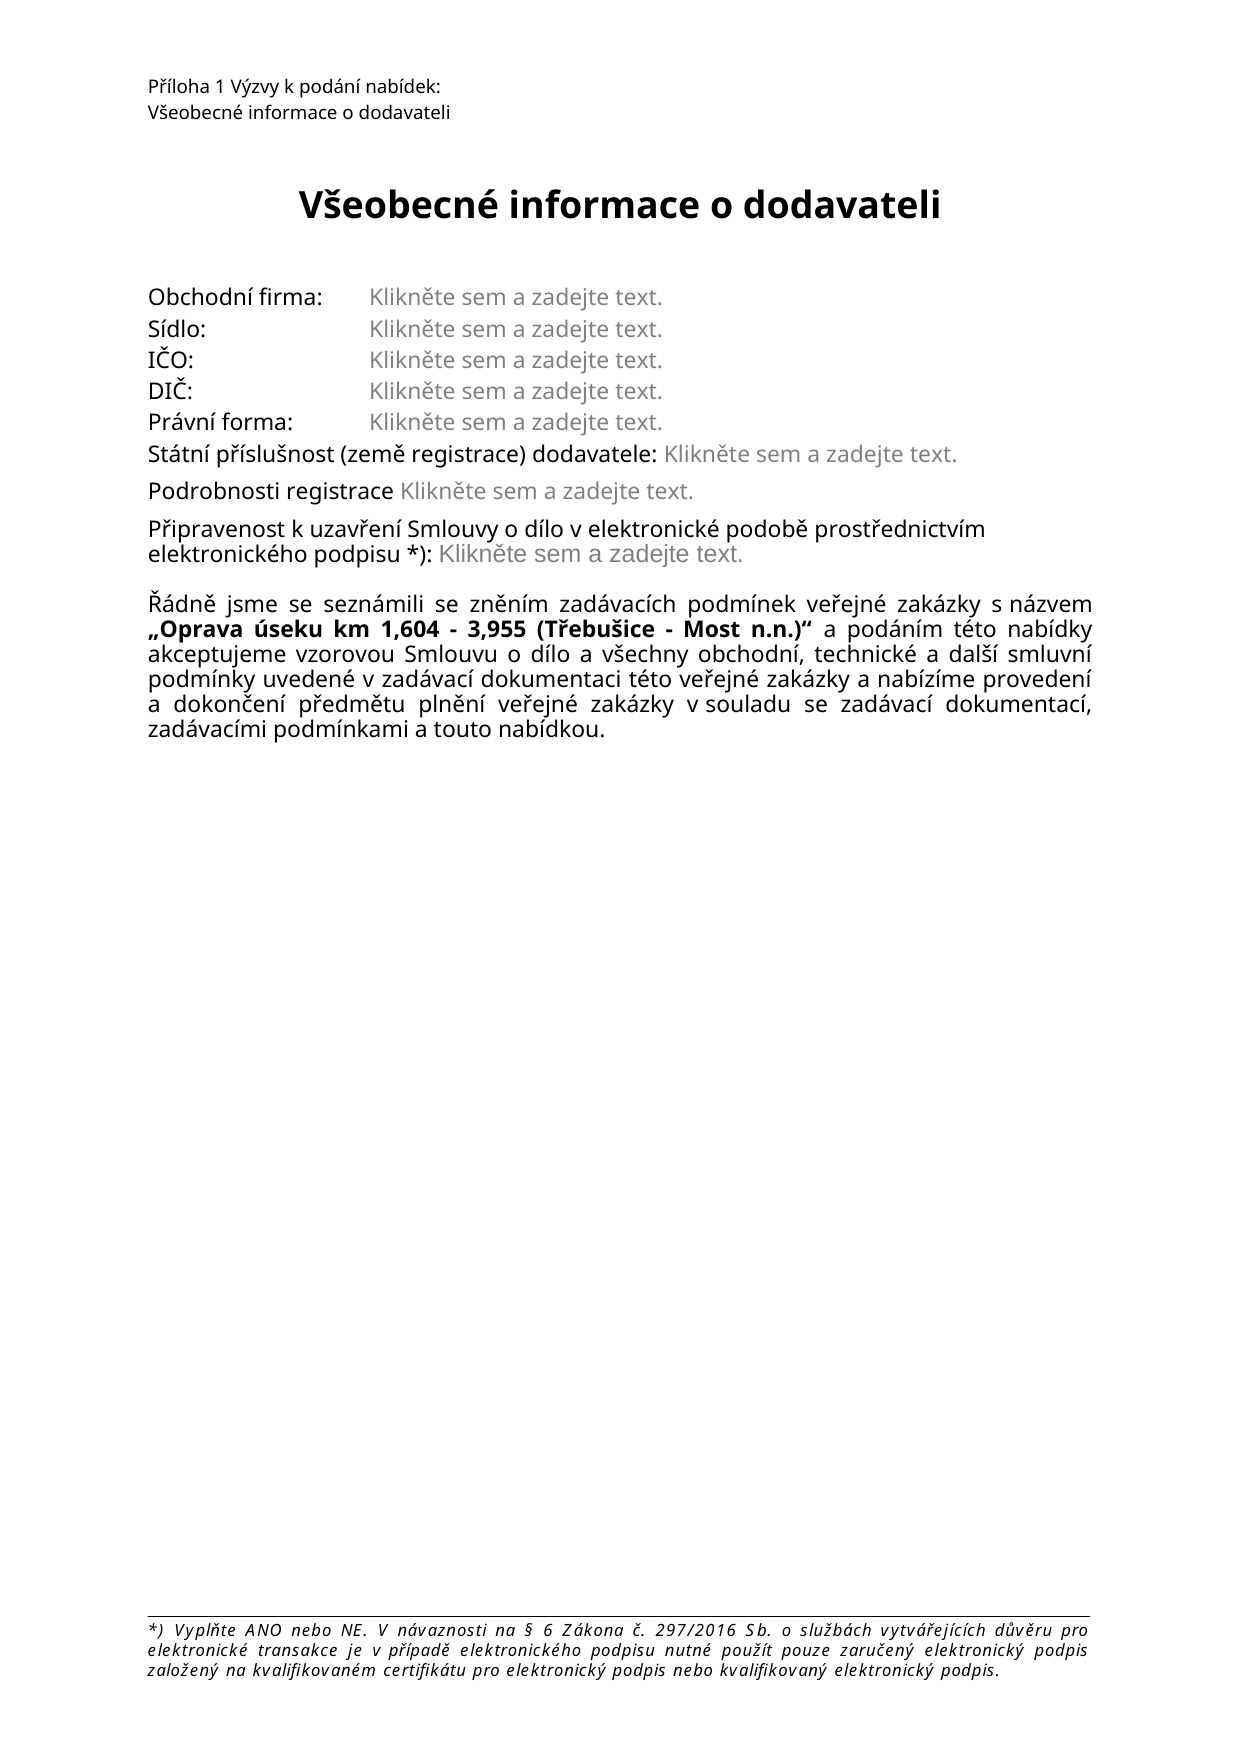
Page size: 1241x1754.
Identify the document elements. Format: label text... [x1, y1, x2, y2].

text Připravenost k uzavření Smlouvy o dílo v elektronické podobě prostřednictvím elektronického podpisu *): [148, 517, 1093, 567]
text Řádně jsme se seznámili se zněním zadávacích podmínek veřejné zakázky s názvem „Oprava úseku km 1,604 - 3,955 (Třebušice - Most n.n.)“ a podáním této nabídky akceptujeme vzorovou Smlouvu o dílo a všechny obchodní, technické a další smluvní podmínky uvedené v zadávací dokumentaci této veřejné zakázky a nabízíme provedení a dokončení předmětu plnění veřejné zakázky v souladu se zadávací dokumentací, zadávacími podmínkami a touto nabídkou. [148, 592, 1093, 742]
text Obchodní firma: [148, 286, 1093, 311]
text DIČ: [148, 379, 1093, 404]
text Sídlo: [148, 317, 1093, 342]
text Podrobnosti registrace [148, 479, 1093, 504]
text Právní forma: [148, 411, 1093, 436]
title Všeobecné informace o dodavateli [148, 178, 1093, 229]
text IČO: [148, 348, 1093, 373]
text Státní příslušnost (země registrace) dodavatele: [148, 442, 1093, 467]
